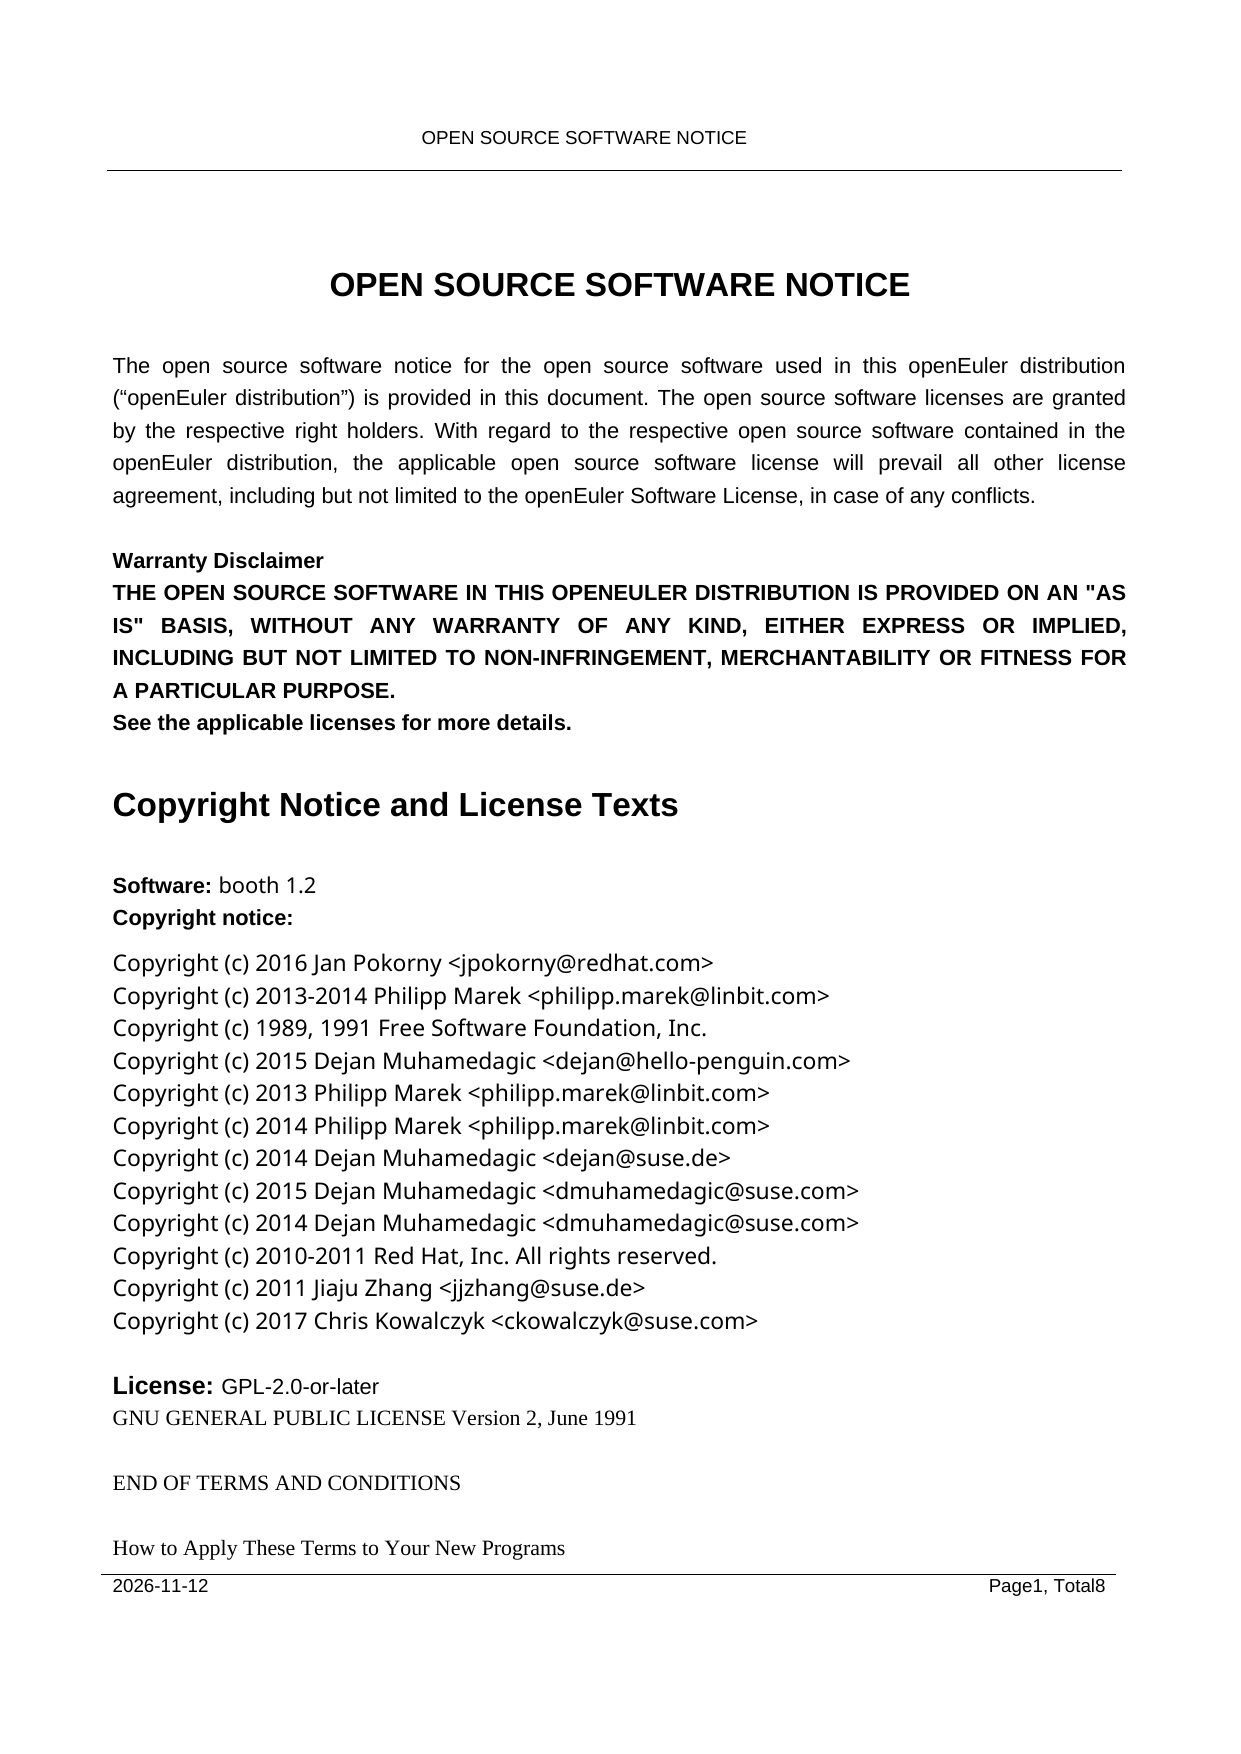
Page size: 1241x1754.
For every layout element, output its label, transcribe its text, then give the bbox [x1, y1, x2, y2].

text Warranty Disclaimer [112, 544, 1128, 576]
text Copyright (c) 2016 Jan Pokorny <jpokorny@redhat.com> Copyright (c) 2013-2014 Philipp Marek <philipp.marek@linbit.com> Copyright (c) 1989, 1991 Free Software Foundation, Inc. Copyright (c) 2015 Dejan Muhamedagic <dejan@hello-penguin.com> Copyright (c) 2013 Philipp Marek <philipp.marek@linbit.com> Copyright (c) 2014 Philipp Marek <philipp.marek@linbit.com> Copyright (c) 2014 Dejan Muhamedagic <dejan@suse.de> Copyright (c) 2015 Dejan Muhamedagic <dmuhamedagic@suse.com> Copyright (c) 2014 Dejan Muhamedagic <dmuhamedagic@suse.com> Copyright (c) 2010-2011 Red Hat, Inc. All rights reserved. Copyright (c) 2011 Jiaju Zhang <jjzhang@suse.de> Copyright (c) 2017 Chris Kowalczyk <ckowalczyk@suse.com> [112, 947, 1128, 1369]
text THE OPEN SOURCE SOFTWARE IN THIS OPENEULER DISTRIBUTION IS PROVIDED ON AN "AS IS" BASIS, WITHOUT ANY WARRANTY OF ANY KIND, EITHER EXPRESS OR IMPLIED, INCLUDING BUT NOT LIMITED TO NON-INFRINGEMENT, MERCHANTABILITY OR FITNESS FOR A PARTICULAR PURPOSE. See the applicable licenses for more details. [112, 576, 1128, 739]
text Copyright Notice and License Texts [112, 771, 1128, 836]
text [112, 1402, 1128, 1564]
text License: GPL-2.0-or-later [112, 1369, 1128, 1402]
text OPEN SOURCE SOFTWARE NOTICE [112, 251, 1128, 316]
text Copyright notice: [112, 901, 1128, 934]
title Software: booth 1.2 [112, 869, 1128, 901]
text The open source software notice for the open source software used in this openEuler distribution (“openEuler distribution”) is provided in this document. The open source software licenses are granted by the respective right holders. With regard to the respective open source software contained in the openEuler distribution, the applicable open source software license will prevail all other license agreement, including but not limited to the openEuler Software License, in case of any conflicts. [112, 349, 1128, 511]
